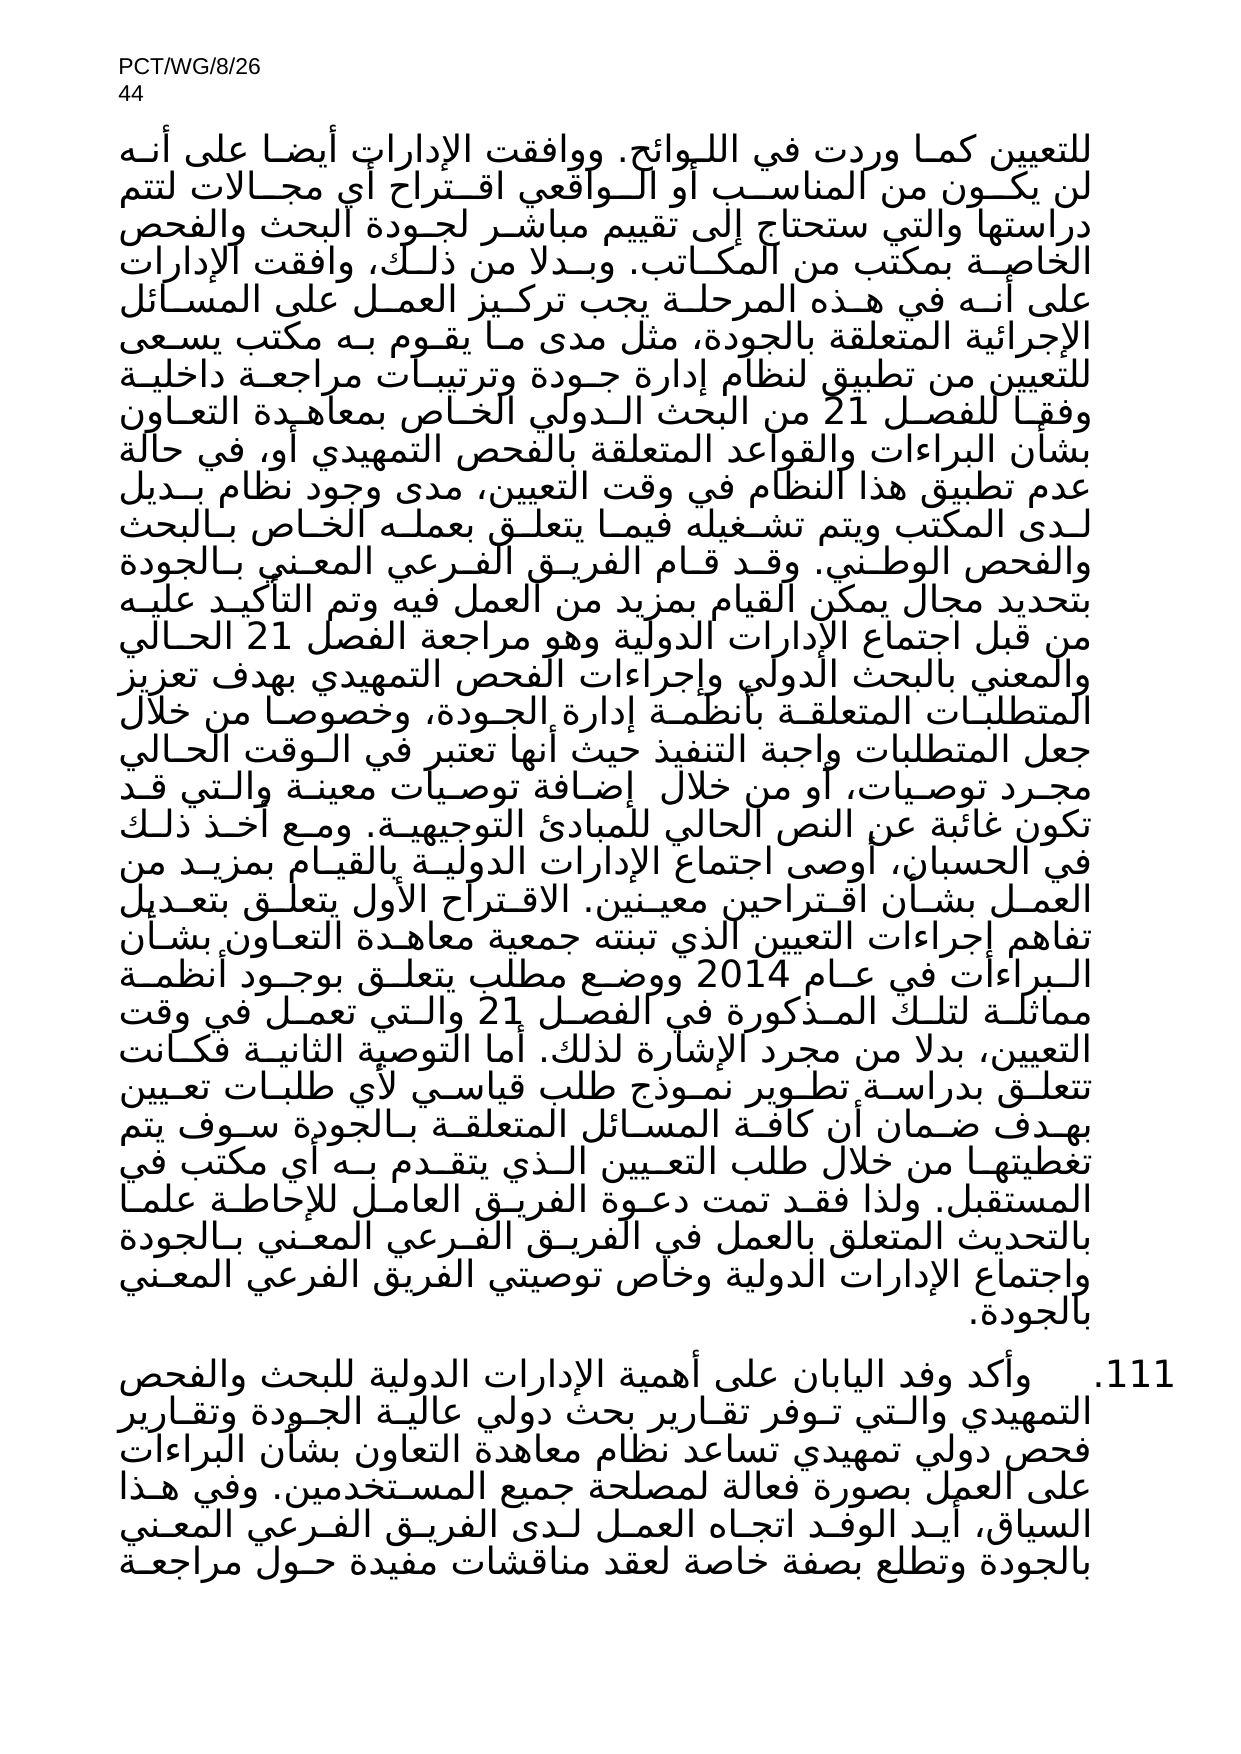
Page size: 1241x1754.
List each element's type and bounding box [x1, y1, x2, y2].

text [118, 1357, 1092, 1582]
text [118, 132, 1092, 1332]
